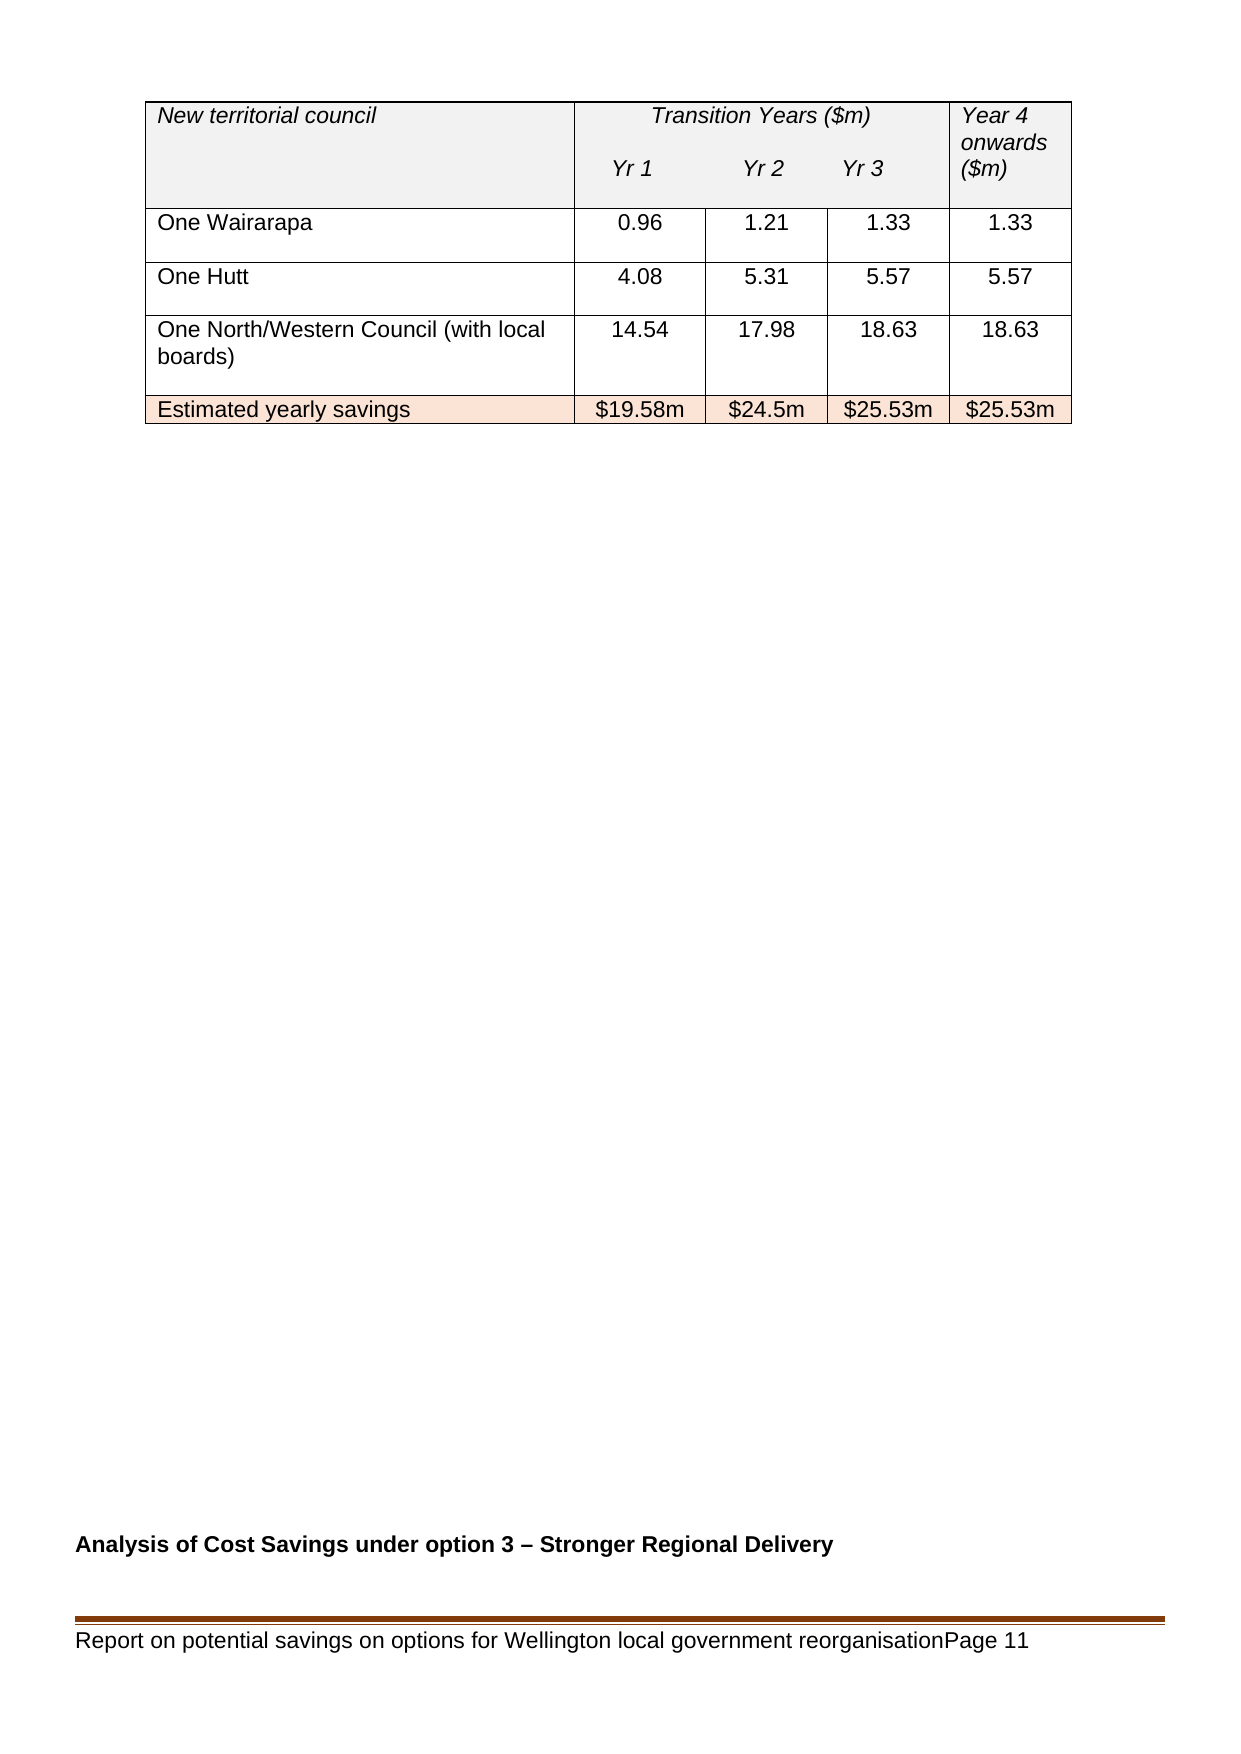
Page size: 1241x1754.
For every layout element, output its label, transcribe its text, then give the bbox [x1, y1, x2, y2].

table_cell 5.31 [706, 263, 827, 315]
table_cell One Hutt [146, 263, 574, 315]
table_cell 1.33 [950, 209, 1071, 262]
text Analysis of Cost Savings under option 3 – Stronger Regional Delivery [75, 1531, 1165, 1557]
table_cell $24.5m [706, 396, 827, 423]
table_cell 5.57 [950, 263, 1071, 315]
table_cell 18.63 [828, 316, 949, 395]
table_cell One North/Western Council (with local boards) [146, 316, 574, 395]
table_cell 0.96 [575, 209, 705, 262]
table_cell 1.33 [828, 209, 949, 262]
table_cell 1.21 [706, 209, 827, 262]
table_header Transition Years ($m) Yr 1 Yr 2 Yr 3 [575, 103, 949, 208]
table_cell 5.57 [828, 263, 949, 315]
table_header Year 4 onwards ($m) [950, 103, 1071, 208]
table_cell 18.63 [950, 316, 1071, 395]
table_cell 4.08 [575, 263, 705, 315]
table_cell $25.53m [950, 396, 1071, 423]
table_cell 14.54 [575, 316, 705, 395]
table_cell One Wairarapa [146, 209, 574, 262]
table_cell Estimated yearly savings [146, 396, 574, 423]
table_cell 17.98 [706, 316, 827, 395]
table_header New territorial council [146, 103, 574, 208]
table_cell $25.53m [828, 396, 949, 423]
table_cell $19.58m [575, 396, 705, 423]
